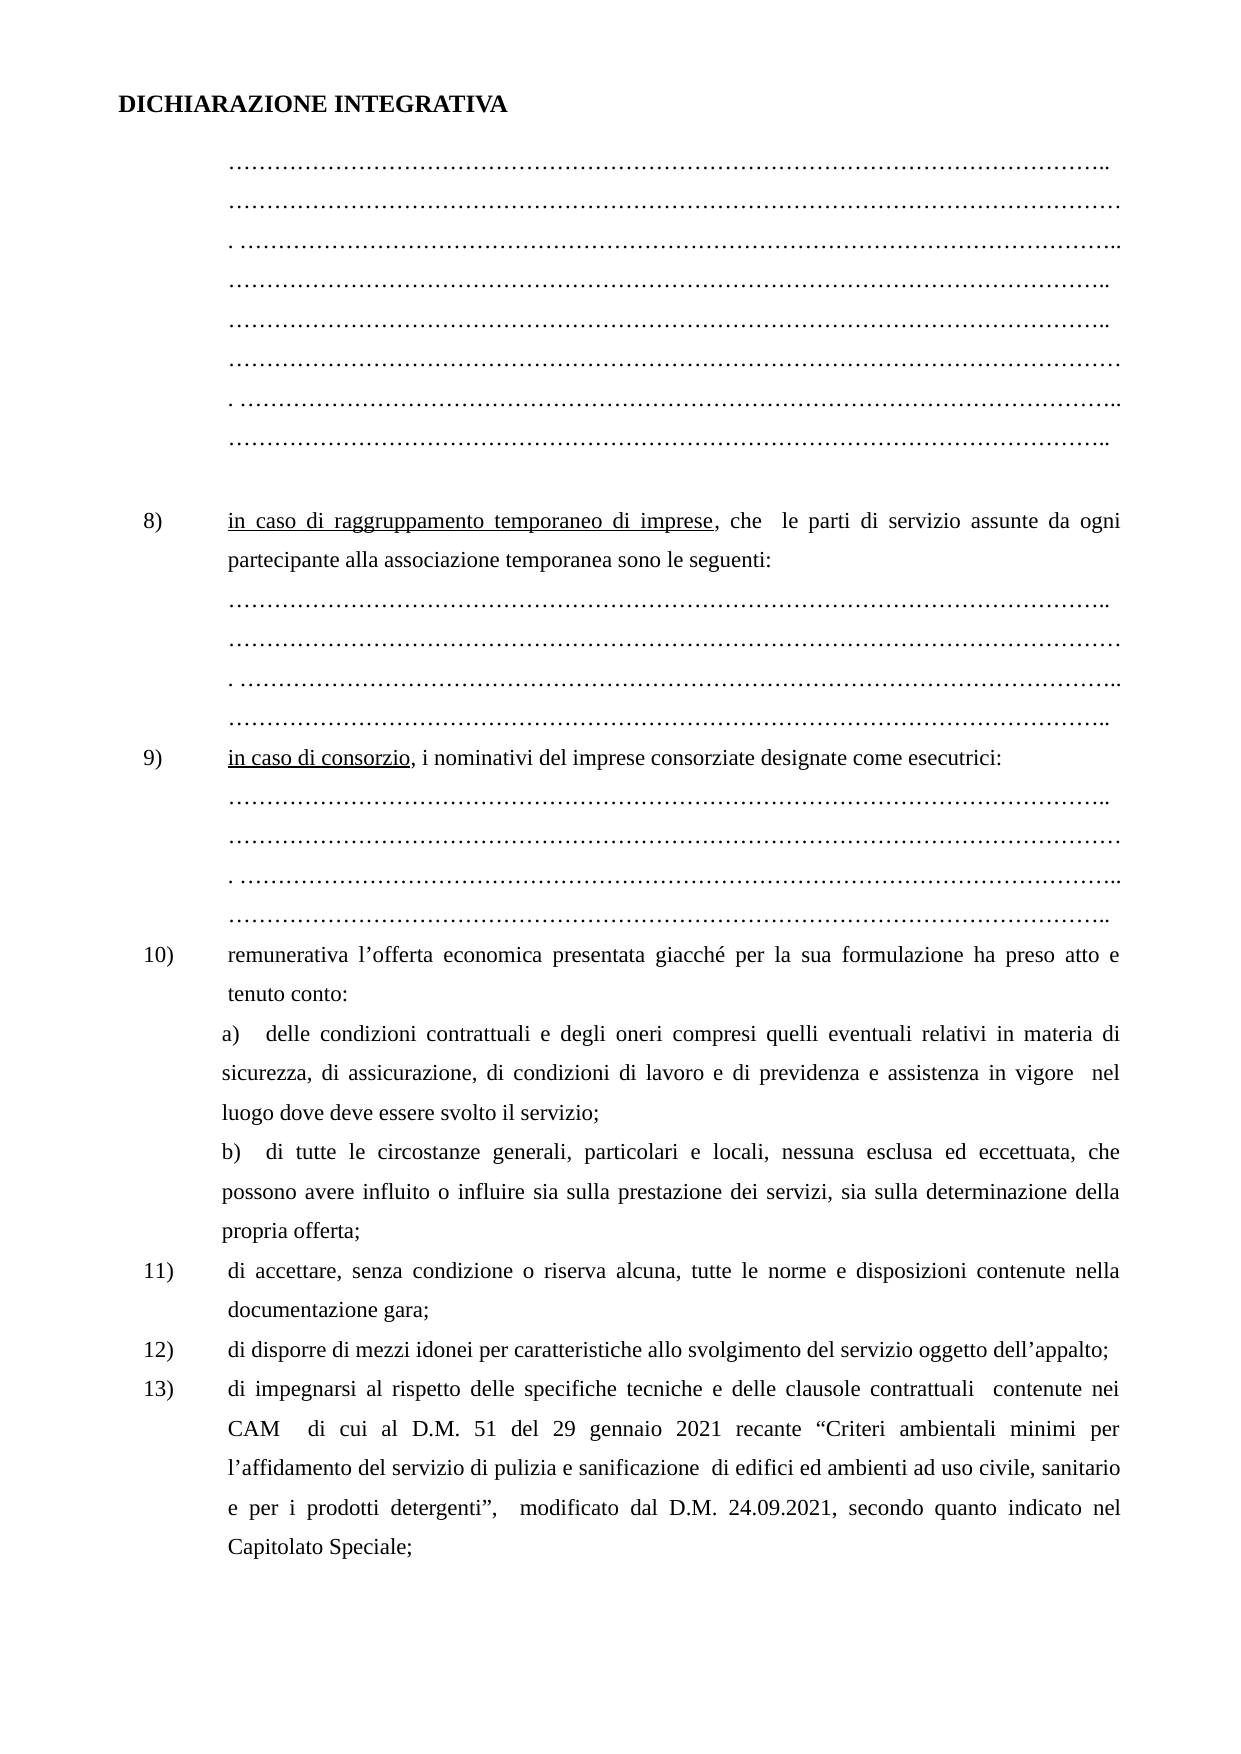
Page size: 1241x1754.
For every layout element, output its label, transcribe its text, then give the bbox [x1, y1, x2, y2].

text …………………………………………………………………………………………………….. [228, 424, 1122, 450]
text ……………………………………………………………………………………………………..……………………………………………………………………………………………………… [228, 306, 1122, 371]
list di disporre di mezzi idonei per caratteristiche allo svolgimento del servizio oggetto dell’appalto; [143, 1336, 1122, 1362]
list remunerativa l’offerta economica presentata giacché per la sua formulazione ha preso atto e tenuto conto: [143, 941, 1122, 1007]
text . …………………………………………………………………………………………………….. [228, 664, 1122, 691]
text …………………………………………………………………………………………………….. [228, 901, 1122, 928]
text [228, 148, 1122, 213]
text a) delle condizioni contrattuali e degli oneri compresi quelli eventuali relativi in materia di sicurezza, di assicurazione, di condizioni di lavoro e di previdenza e assistenza in vigore nel luogo dove deve essere svolto il servizio; [222, 1020, 1122, 1125]
list di accettare, senza condizione o riserva alcuna, tutte le norme e disposizioni contenute nella documentazione gara; [143, 1257, 1122, 1323]
list di impegnarsi al rispetto delle specifiche tecniche e delle clausole contrattuali contenute nei CAM di cui al D.M. 51 del 29 gennaio 2021 recante “Criteri ambientali minimi per l’affidamento del servizio di pulizia e sanificazione di edifici ed ambienti ad uso civile, sanitario e per i prodotti detergenti”, modificato dal D.M. 24.09.2021, secondo quanto indicato nel Capitolato Speciale; [143, 1375, 1122, 1559]
text b) di tutte le circostanze generali, particolari e locali, nessuna esclusa ed eccettuata, che possono avere influito o influire sia sulla prestazione dei servizi, sia sulla determinazione della propria offerta; [222, 1138, 1122, 1244]
list in caso di consorzio, i nominativi del imprese consorziate designate come esecutrici: [143, 743, 1122, 770]
text . …………………………………………………………………………………………………….. [228, 862, 1122, 888]
text . …………………………………………………………………………………………………….. [228, 384, 1122, 411]
list in caso di raggruppamento temporaneo di imprese, che le parti di servizio assunte da ogni partecipante alla associazione temporanea sono le seguenti: [143, 507, 1122, 572]
text ……………………………………………………………………………………………………..……………………………………………………………………………………………………… [228, 586, 1122, 651]
text …………………………………………………………………………………………………….. [228, 704, 1122, 730]
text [228, 227, 1122, 253]
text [228, 266, 1122, 292]
text ……………………………………………………………………………………………………..……………………………………………………………………………………………………… [228, 783, 1122, 849]
